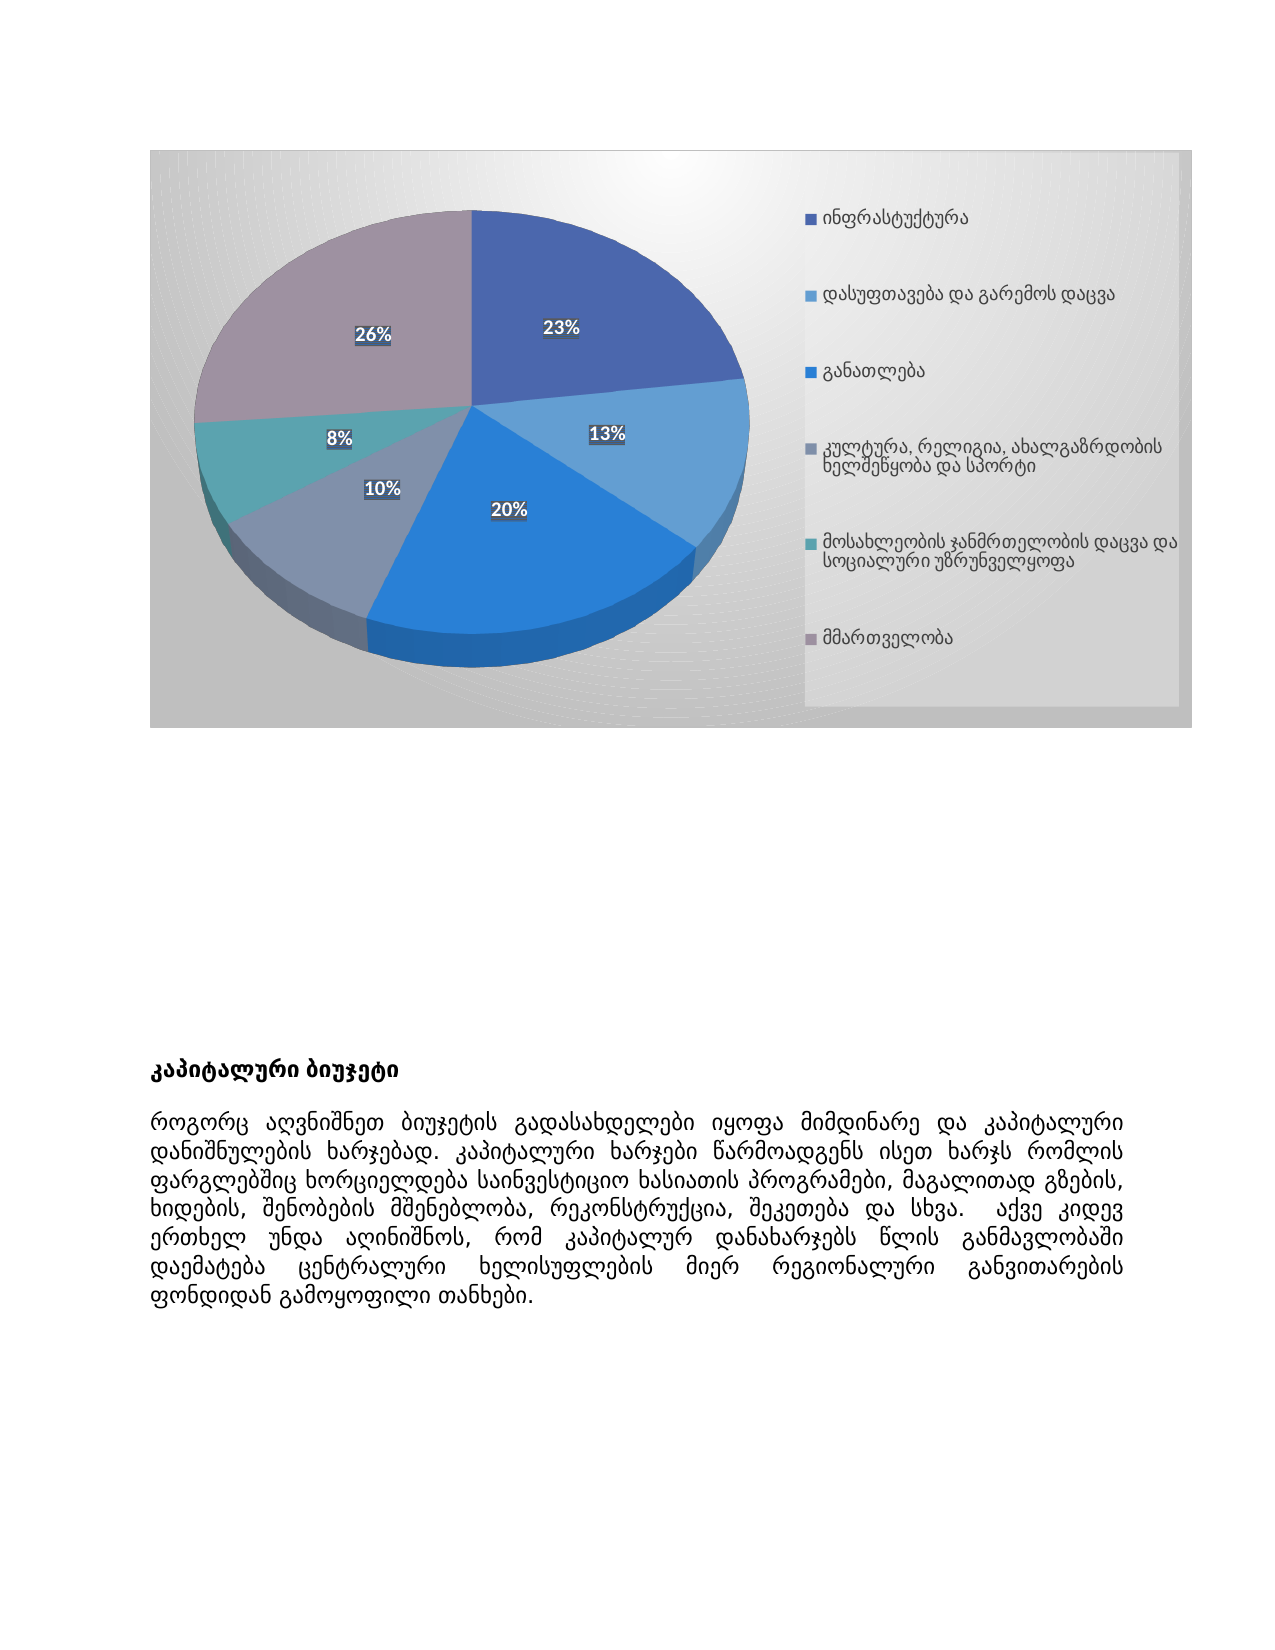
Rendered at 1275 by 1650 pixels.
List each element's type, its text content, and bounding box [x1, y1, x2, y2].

subtitle კაპიტალური ბიუჯეტი [150, 1053, 1125, 1084]
text როგორც აღვნიშნეთ ბიუჯეტის გადასახდელები იყოფა მიმდინარე და კაპიტალური დანიშნულების ხარჯებად. კაპიტალური ხარჯები წარმოადგენს ისეთ ხარჯს რომლის ფარგლებშიც ხორციელდება საინვესტიციო ხასიათის პროგრამები, მაგალითად გზების, ხიდების, შენობების მშენებლობა, რეკონსტრუქცია, შეკეთება და სხვა. აქვე კიდევ ერთხელ უნდა აღინიშნოს, რომ კაპიტალურ დანახარჯებს წლის განმავლობაში დაემატება ცენტრალური ხელისუფლების მიერ რეგიონალური განვითარების ფონდიდან გამოყოფილი თანხები. [150, 1109, 1125, 1308]
